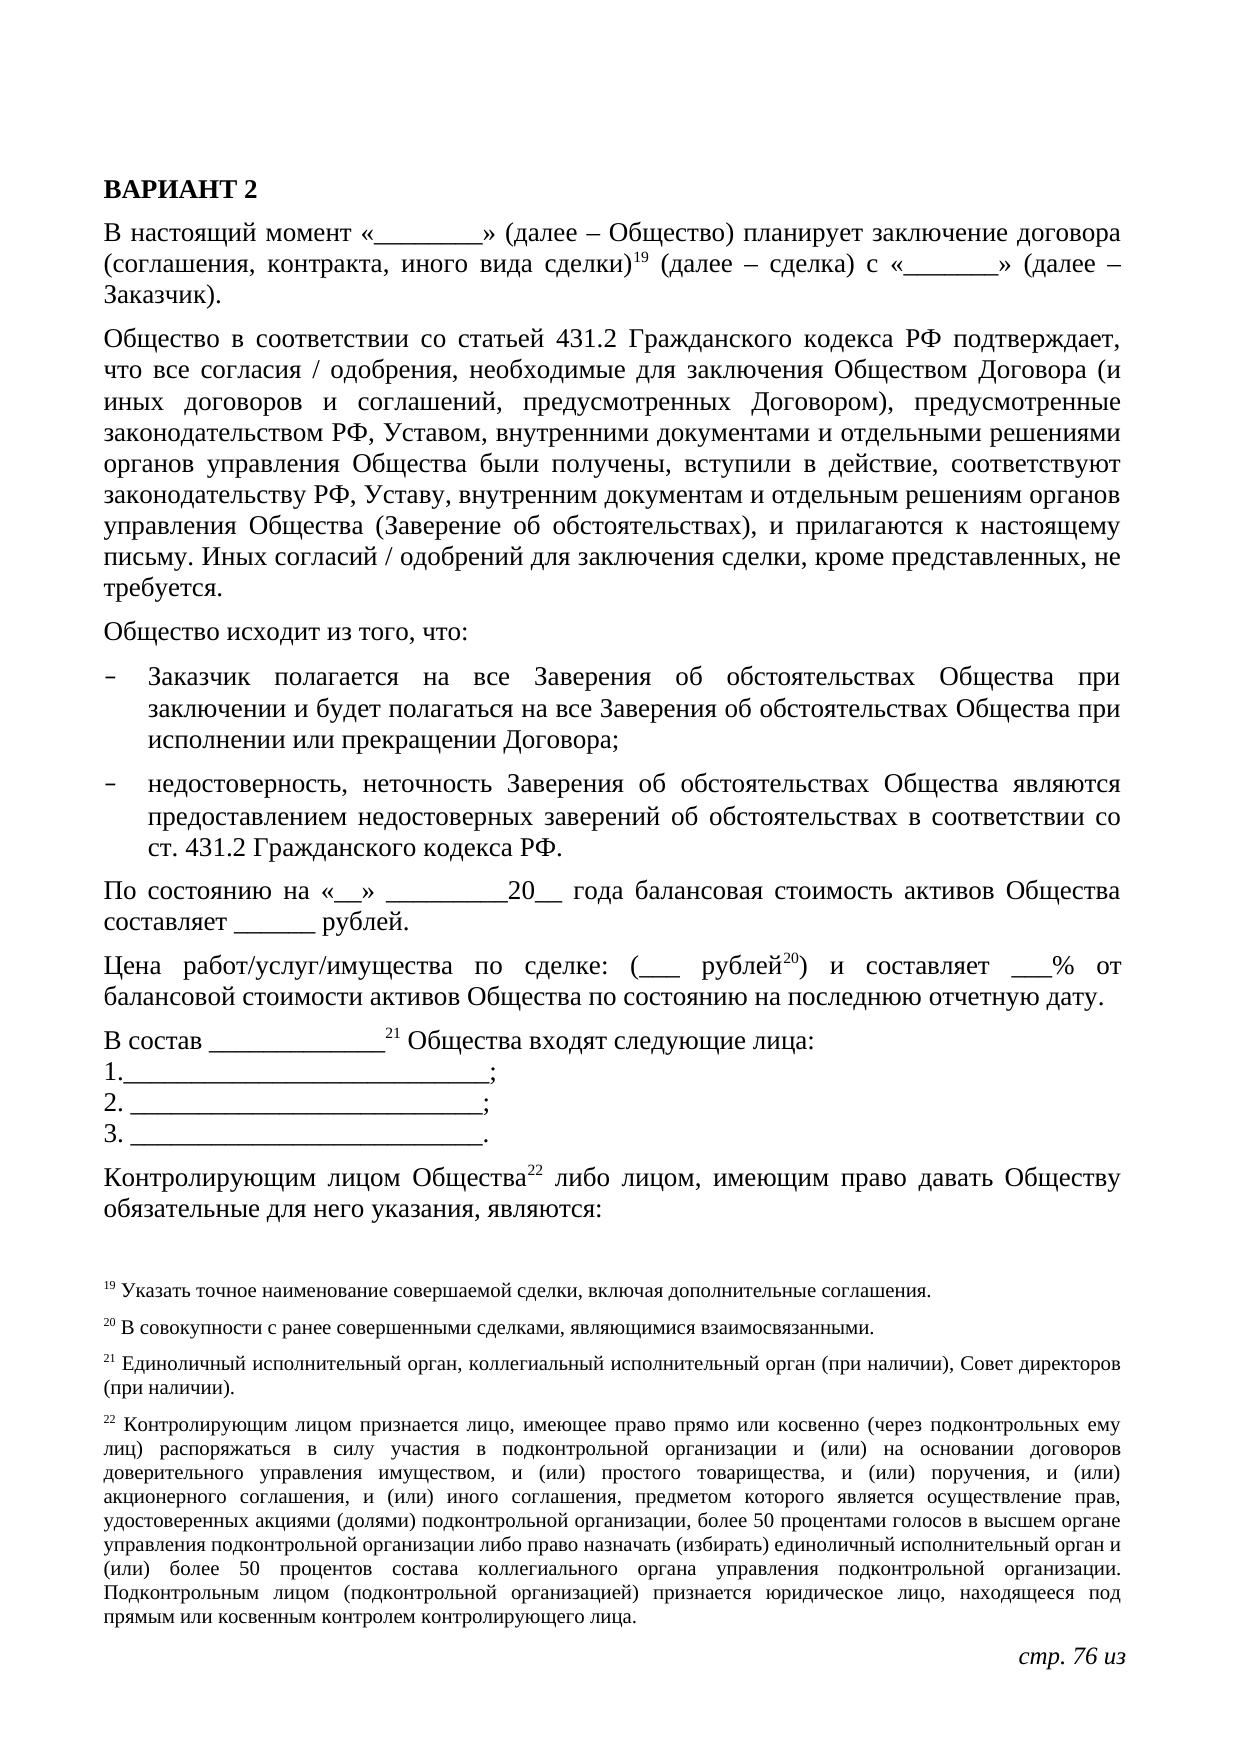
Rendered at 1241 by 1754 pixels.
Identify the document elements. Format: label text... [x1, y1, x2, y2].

text Контролирующим лицом Общества либо лицом, имеющим право давать Обществу обязательные для него указания, являются: [103, 1161, 1122, 1223]
text 3. __________________________. [103, 1117, 1122, 1148]
text В настоящий момент «________» (далее – Общество) планирует заключение договора (соглашения, контракта, иного вида сделки) (далее – сделка) с «_______» (далее – Заказчик). [103, 216, 1122, 310]
text Общество исходит из того, что: [103, 615, 1122, 646]
text ВАРИАНТ 2 [103, 173, 1122, 204]
text Цена работ/услуг/имущества по сделке: (___ рублей) и составляет ___% от балансовой стоимости активов Общества по состоянию на последнюю отчетную дату. [103, 949, 1122, 1011]
text 2. __________________________; [103, 1086, 1122, 1117]
text Общество в соответствии со статьей 431.2 Гражданского кодекса РФ подтверждает, что все согласия / одобрения, необходимые для заключения Обществом Договора (и иных договоров и соглашений, предусмотренных Договором), предусмотренные законодательством РФ, Уставом, внутренними документами и отдельными решениями органов управления Общества были получены, вступили в действие, соответствуют законодательству РФ, Уставу, внутренним документам и отдельным решениям органов управления Общества (Заверение об обстоятельствах), и прилагаются к настоящему письму. Иных согласий / одобрений для заключения сделки, кроме представленных, не требуется. [103, 322, 1122, 603]
list недостоверность, неточность Заверения об обстоятельствах Общества являются предоставлением недостоверных заверений об обстоятельствах в соответствии со ст. 431.2 Гражданского кодекса РФ. [103, 767, 1122, 862]
text 1.___________________________; [103, 1055, 1122, 1086]
text По состоянию на «__» _________20__ года балансовая стоимость активов Общества составляет ______ рублей. [103, 874, 1122, 937]
list Заказчик полагается на все Заверения об обстоятельствах Общества при заключении и будет полагаться на все Заверения об обстоятельствах Общества при исполнении или прекращении Договора; [103, 659, 1122, 754]
text В состав _____________ Общества входят следующие лица: [103, 1024, 1122, 1055]
